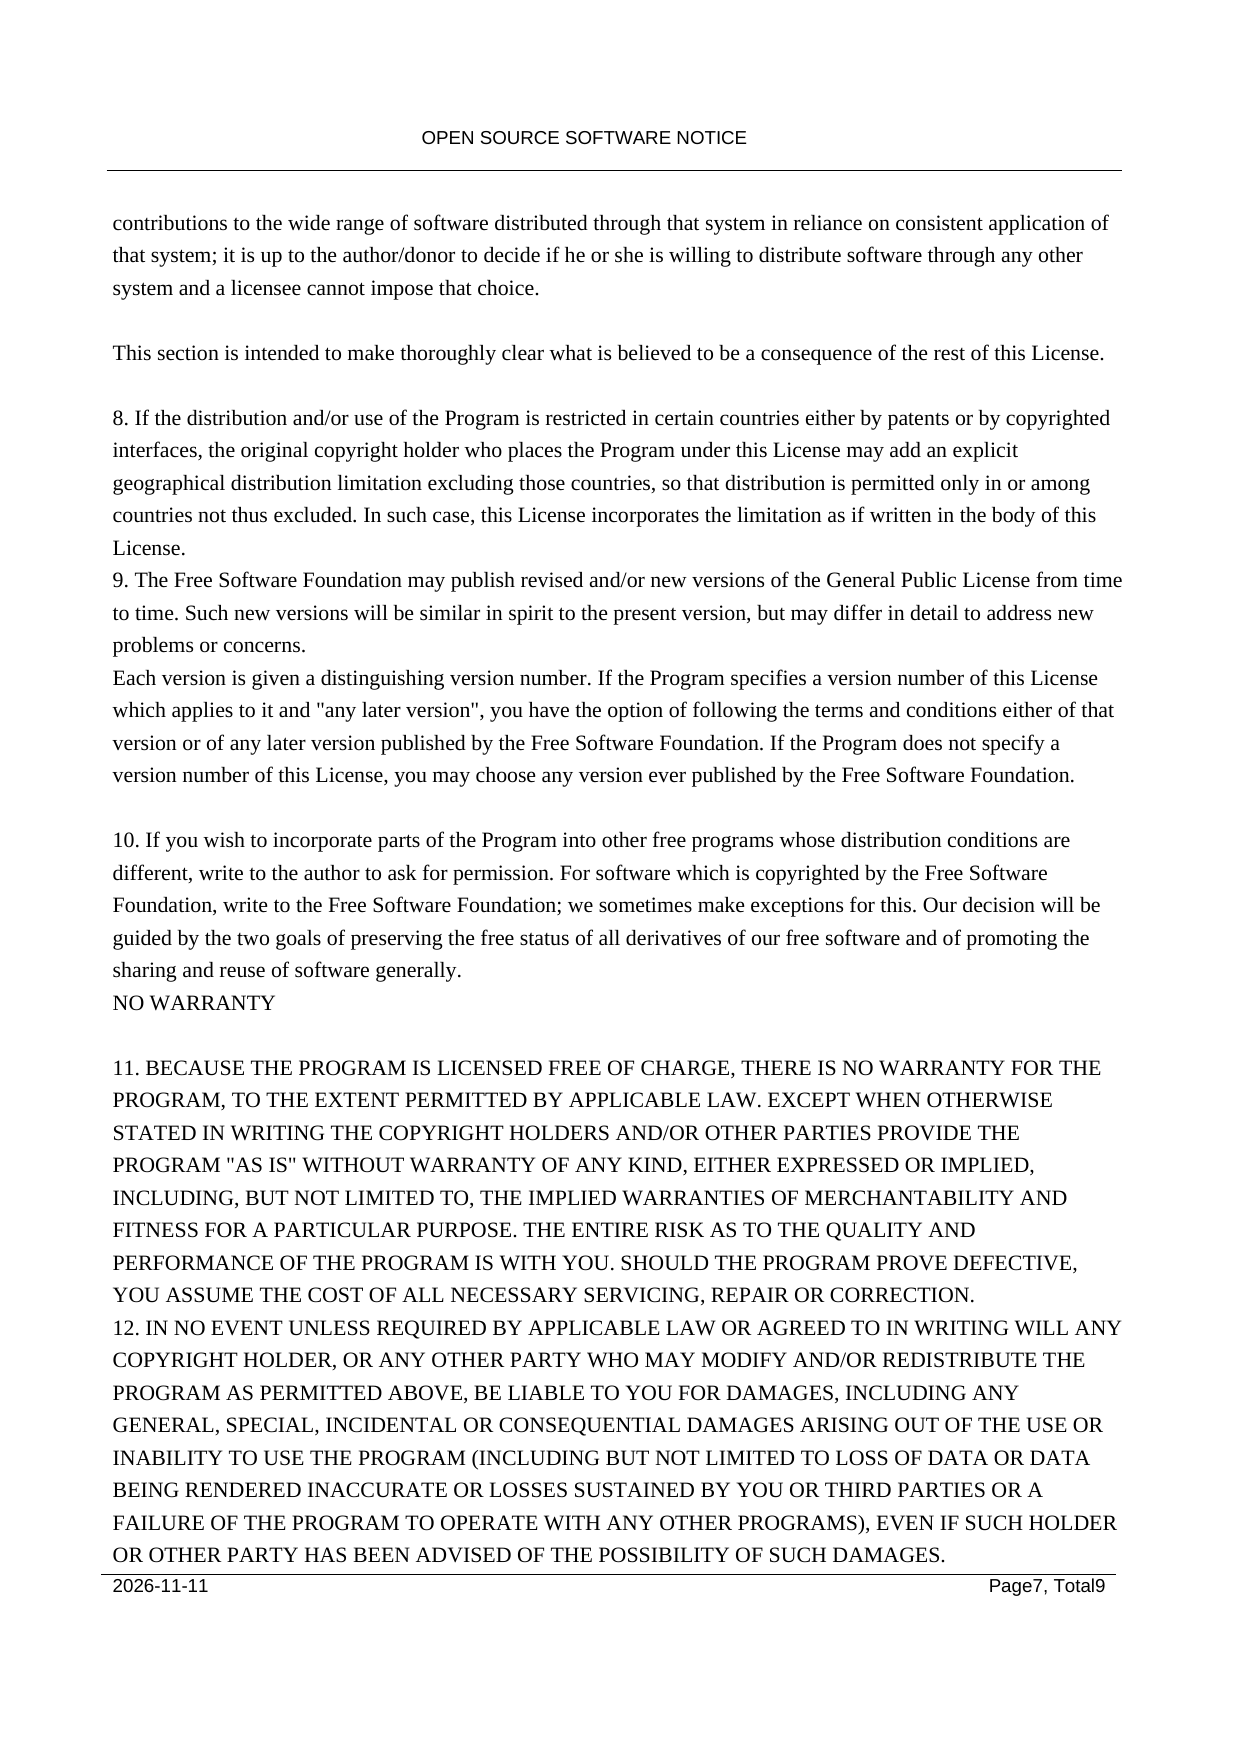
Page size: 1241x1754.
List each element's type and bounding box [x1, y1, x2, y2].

text [112, 206, 1128, 1571]
